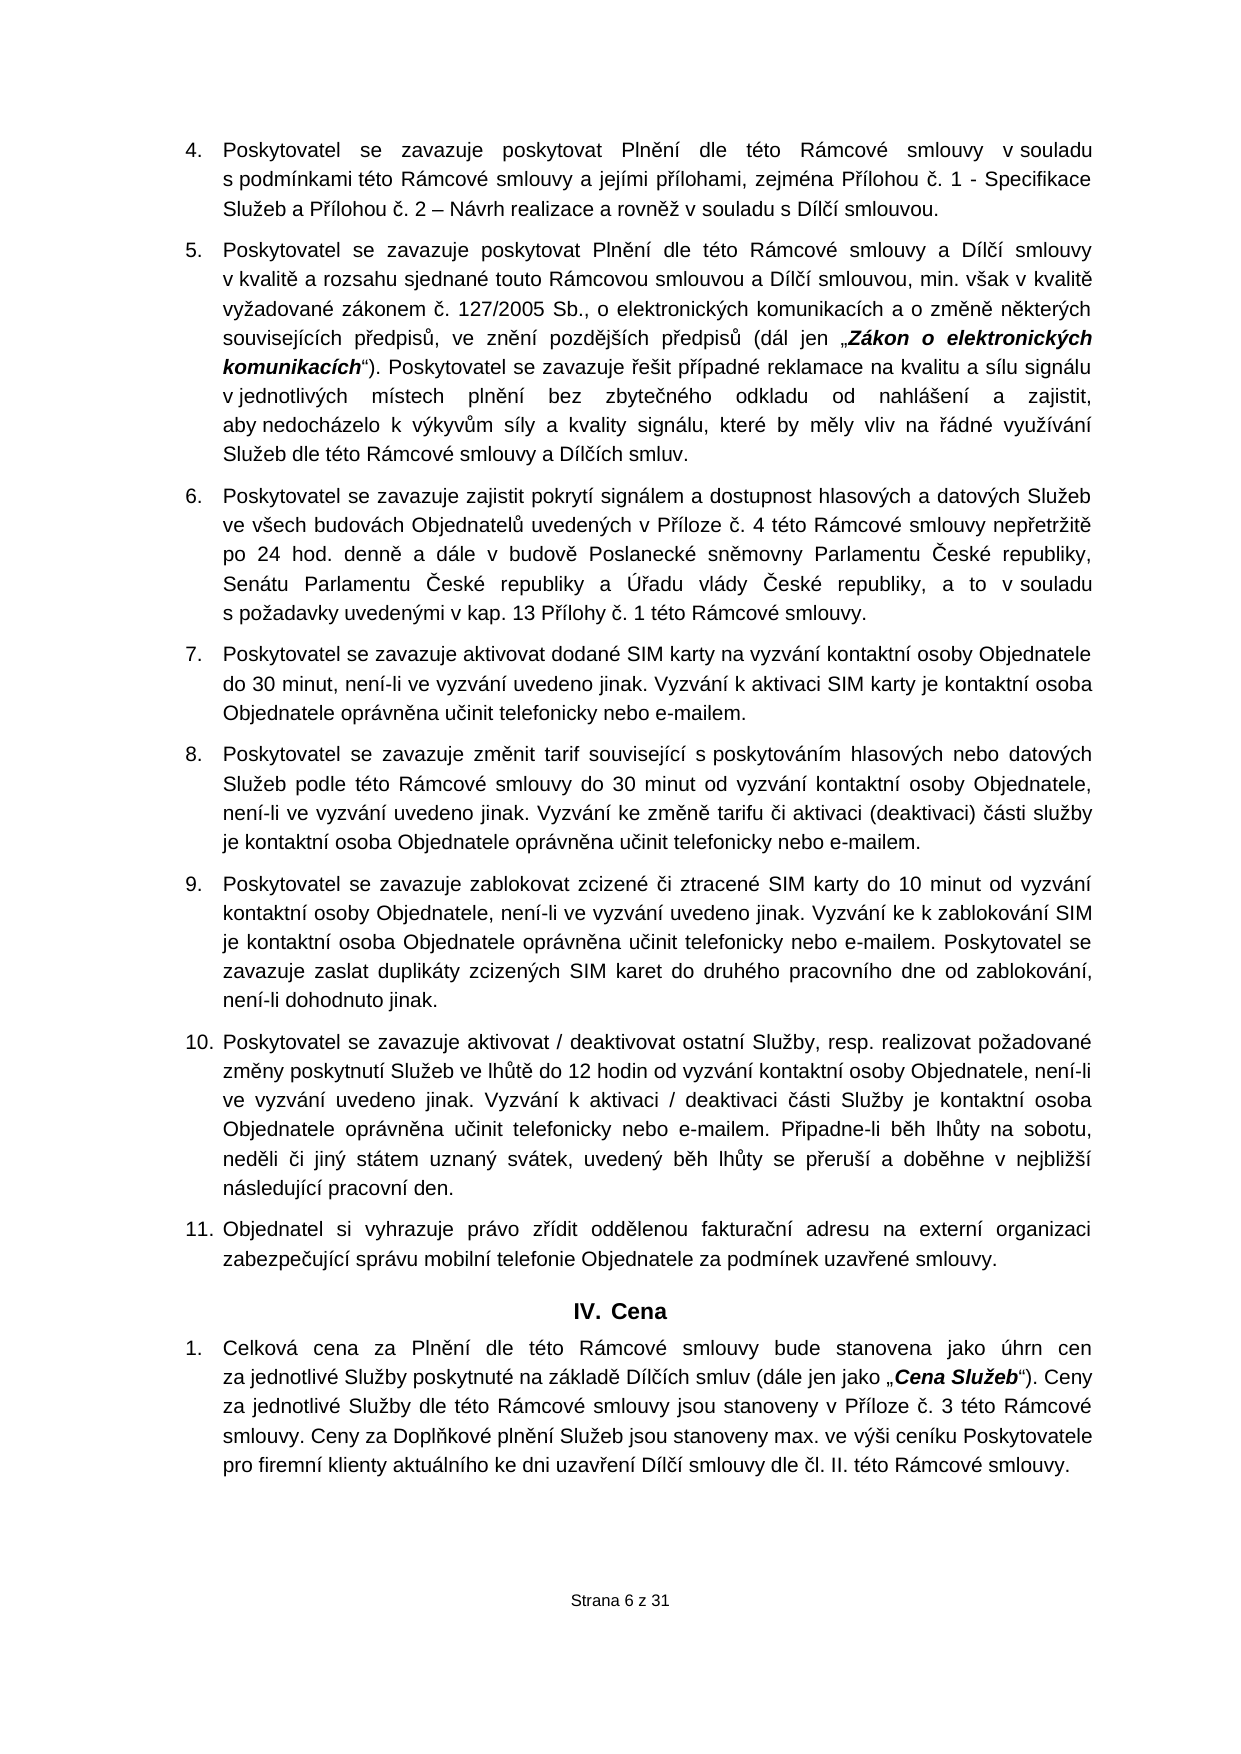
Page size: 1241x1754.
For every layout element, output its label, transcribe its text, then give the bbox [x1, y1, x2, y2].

list Poskytovatel se zavazuje zablokovat zcizené či ztracené SIM karty do 10 minut od vyzvání kontaktní osoby Objednatele, není-li ve vyzvání uvedeno jinak. Vyzvání ke k zablokování SIM je kontaktní osoba Objednatele oprávněna učinit telefonicky nebo e-mailem. Poskytovatel se zavazuje zaslat duplikáty zcizených SIM karet do druhého pracovního dne od zablokování, není-li dohodnuto jinak. [185, 866, 1093, 1012]
list Poskytovatel se zavazuje změnit tarif související s poskytováním hlasových nebo datových Služeb podle této Rámcové smlouvy do 30 minut od vyzvání kontaktní osoby Objednatele, není-li ve vyzvání uvedeno jinak. Vyzvání ke změně tarifu či aktivaci (deaktivaci) části služby je kontaktní osoba Objednatele oprávněna učinit telefonicky nebo e-mailem. [185, 737, 1093, 854]
list Poskytovatel se zavazuje aktivovat / deaktivovat ostatní Služby, resp. realizovat požadované změny poskytnutí Služeb ve lhůtě do 12 hodin od vyzvání kontaktní osoby Objednatele, není-li ve vyzvání uvedeno jinak. Vyzvání k aktivaci / deaktivaci části Služby je kontaktní osoba Objednatele oprávněna učinit telefonicky nebo e-mailem. Připadne-li běh lhůty na sobotu, neděli či jiný státem uznaný svátek, uvedený běh lhůty se přeruší a doběhne v nejbližší následující pracovní den. [185, 1024, 1093, 1199]
list Celková cena za Plnění dle této Rámcové smlouvy bude stanovena jako úhrn cen za jednotlivé Služby poskytnuté na základě Dílčích smluv (dále jen jako „Cena Služeb“). Ceny za jednotlivé Služby dle této Rámcové smlouvy jsou stanoveny v Příloze č. 3 této Rámcové smlouvy. Ceny za Doplňkové plnění Služeb jsou stanoveny max. ve výši ceníku Poskytovatele pro firemní klienty aktuálního ke dni uzavření Dílčí smlouvy dle čl. II. této Rámcové smlouvy. [185, 1331, 1093, 1477]
list Poskytovatel se zavazuje poskytovat Plnění dle této Rámcové smlouvy v souladu s podmínkami této Rámcové smlouvy a jejími přílohami, zejména Přílohou č. 1 - Specifikace Služeb a Přílohou č. 2 – Návrh realizace a rovněž v souladu s Dílčí smlouvou. [185, 133, 1093, 220]
list Poskytovatel se zavazuje poskytovat Plnění dle této Rámcové smlouvy a Dílčí smlouvy v kvalitě a rozsahu sjednané touto Rámcovou smlouvou a Dílčí smlouvou, min. však v kvalitě vyžadované zákonem č. 127/2005 Sb., o elektronických komunikacích a o změně některých souvisejících předpisů, ve znění pozdějších předpisů (dál jen „Zákon o elektronických komunikacích“). Poskytovatel se zavazuje řešit případné reklamace na kvalitu a sílu signálu v jednotlivých místech plnění bez zbytečného odkladu od nahlášení a zajistit, aby nedocházelo k výkyvům síly a kvality signálu, které by měly vliv na řádné využívání Služeb dle této Rámcové smlouvy a Dílčích smluv. [185, 233, 1093, 466]
list Poskytovatel se zavazuje aktivovat dodané SIM karty na vyzvání kontaktní osoby Objednatele do 30 minut, není-li ve vyzvání uvedeno jinak. Vyzvání k aktivaci SIM karty je kontaktní osoba Objednatele oprávněna učinit telefonicky nebo e-mailem. [185, 637, 1093, 724]
list Objednatel si vyhrazuje právo zřídit oddělenou fakturační adresu na externí organizaci zabezpečující správu mobilní telefonie Objednatele za podmínek uzavřené smlouvy. [185, 1212, 1093, 1270]
list Cena [148, 1295, 1093, 1324]
list Poskytovatel se zavazuje zajistit pokrytí signálem a dostupnost hlasových a datových Služeb ve všech budovách Objednatelů uvedených v Příloze č. 4 této Rámcové smlouvy nepřetržitě po 24 hod. denně a dále v budově Poslanecké sněmovny Parlamentu České republiky, Senátu Parlamentu České republiky a Úřadu vlády České republiky, a to v souladu s požadavky uvedenými v kap. 13 Přílohy č. 1 této Rámcové smlouvy. [185, 479, 1093, 624]
